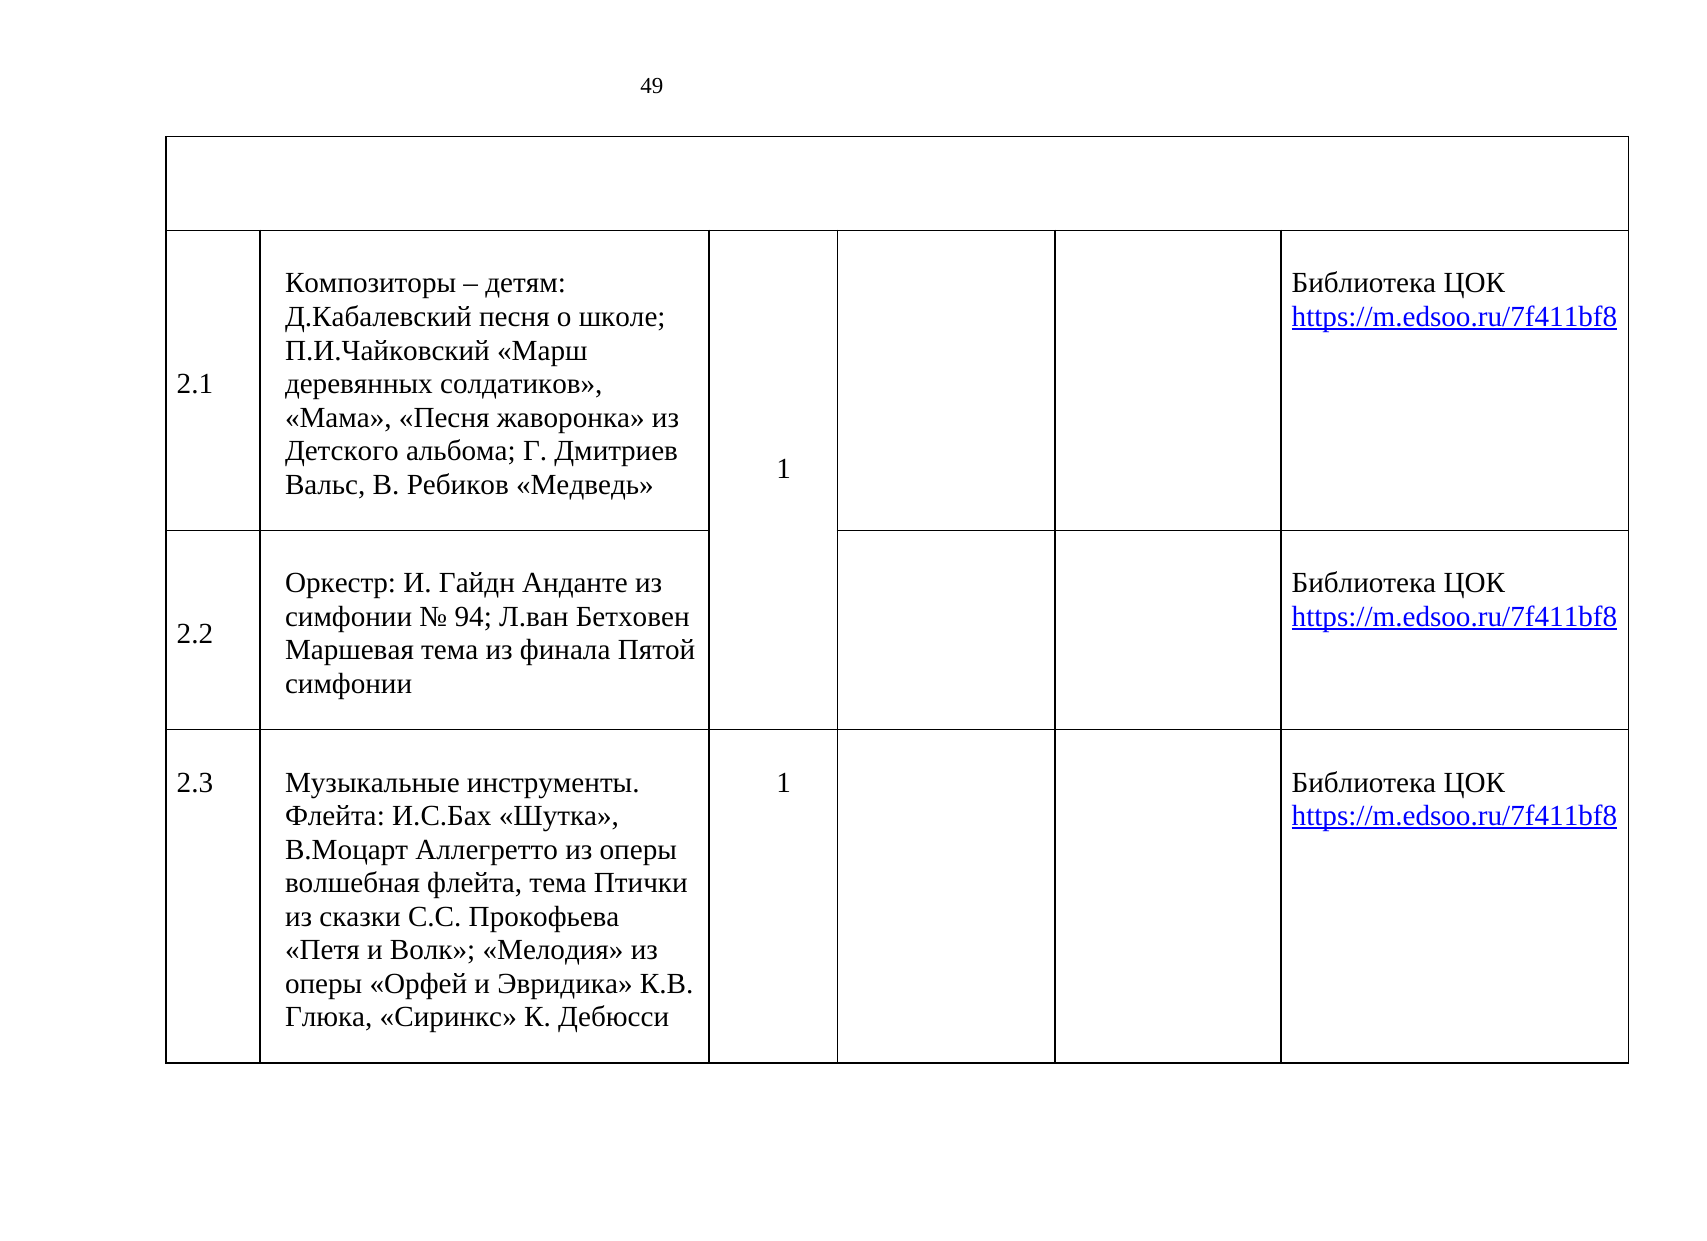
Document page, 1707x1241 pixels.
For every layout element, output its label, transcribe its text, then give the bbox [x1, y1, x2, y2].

table_cell Музыкальные инструменты. Флейта: И.С.Бах «Шутка», В.Моцарт Аллегретто из оперы волшебная флейта, тема Птички из сказки С.С. Прокофьева «Петя и Волк»; «Мелодия» из оперы «Орфей и Эвридика» К.В. Глюка, «Сиринкс» К. Дебюсси [261, 730, 708, 1062]
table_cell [1282, 730, 1628, 1062]
table_cell Композиторы – детям: Д.Кабалевский песня о школе; П.И.Чайковский «Марш деревянных солдатиков», «Мама», «Песня жаворонка» из Детского альбома; Г. Дмитриев Вальс, В. Ребиков «Медведь» [261, 231, 708, 529]
table_cell [838, 531, 1054, 729]
table_cell 2.3 [167, 730, 259, 1062]
table_cell Оркестр: И. Гайдн Анданте из симфонии № 94; Л.ван Бетховен Маршевая тема из финала Пятой симфонии [261, 531, 708, 729]
table_cell [1056, 231, 1280, 529]
table_cell [838, 730, 1054, 1062]
table_cell 1 [710, 730, 837, 1062]
table_cell 2.1 [167, 231, 259, 529]
table_cell [1056, 730, 1280, 1062]
table_cell 1 [710, 231, 837, 729]
table_cell [1056, 531, 1280, 729]
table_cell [167, 137, 1628, 229]
table_cell 2.2 [167, 531, 259, 729]
table_cell Библиотека ЦОК https://m.edsoo.ru/7f411bf8 [1282, 531, 1628, 729]
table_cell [1282, 231, 1628, 529]
table_cell [838, 231, 1054, 529]
